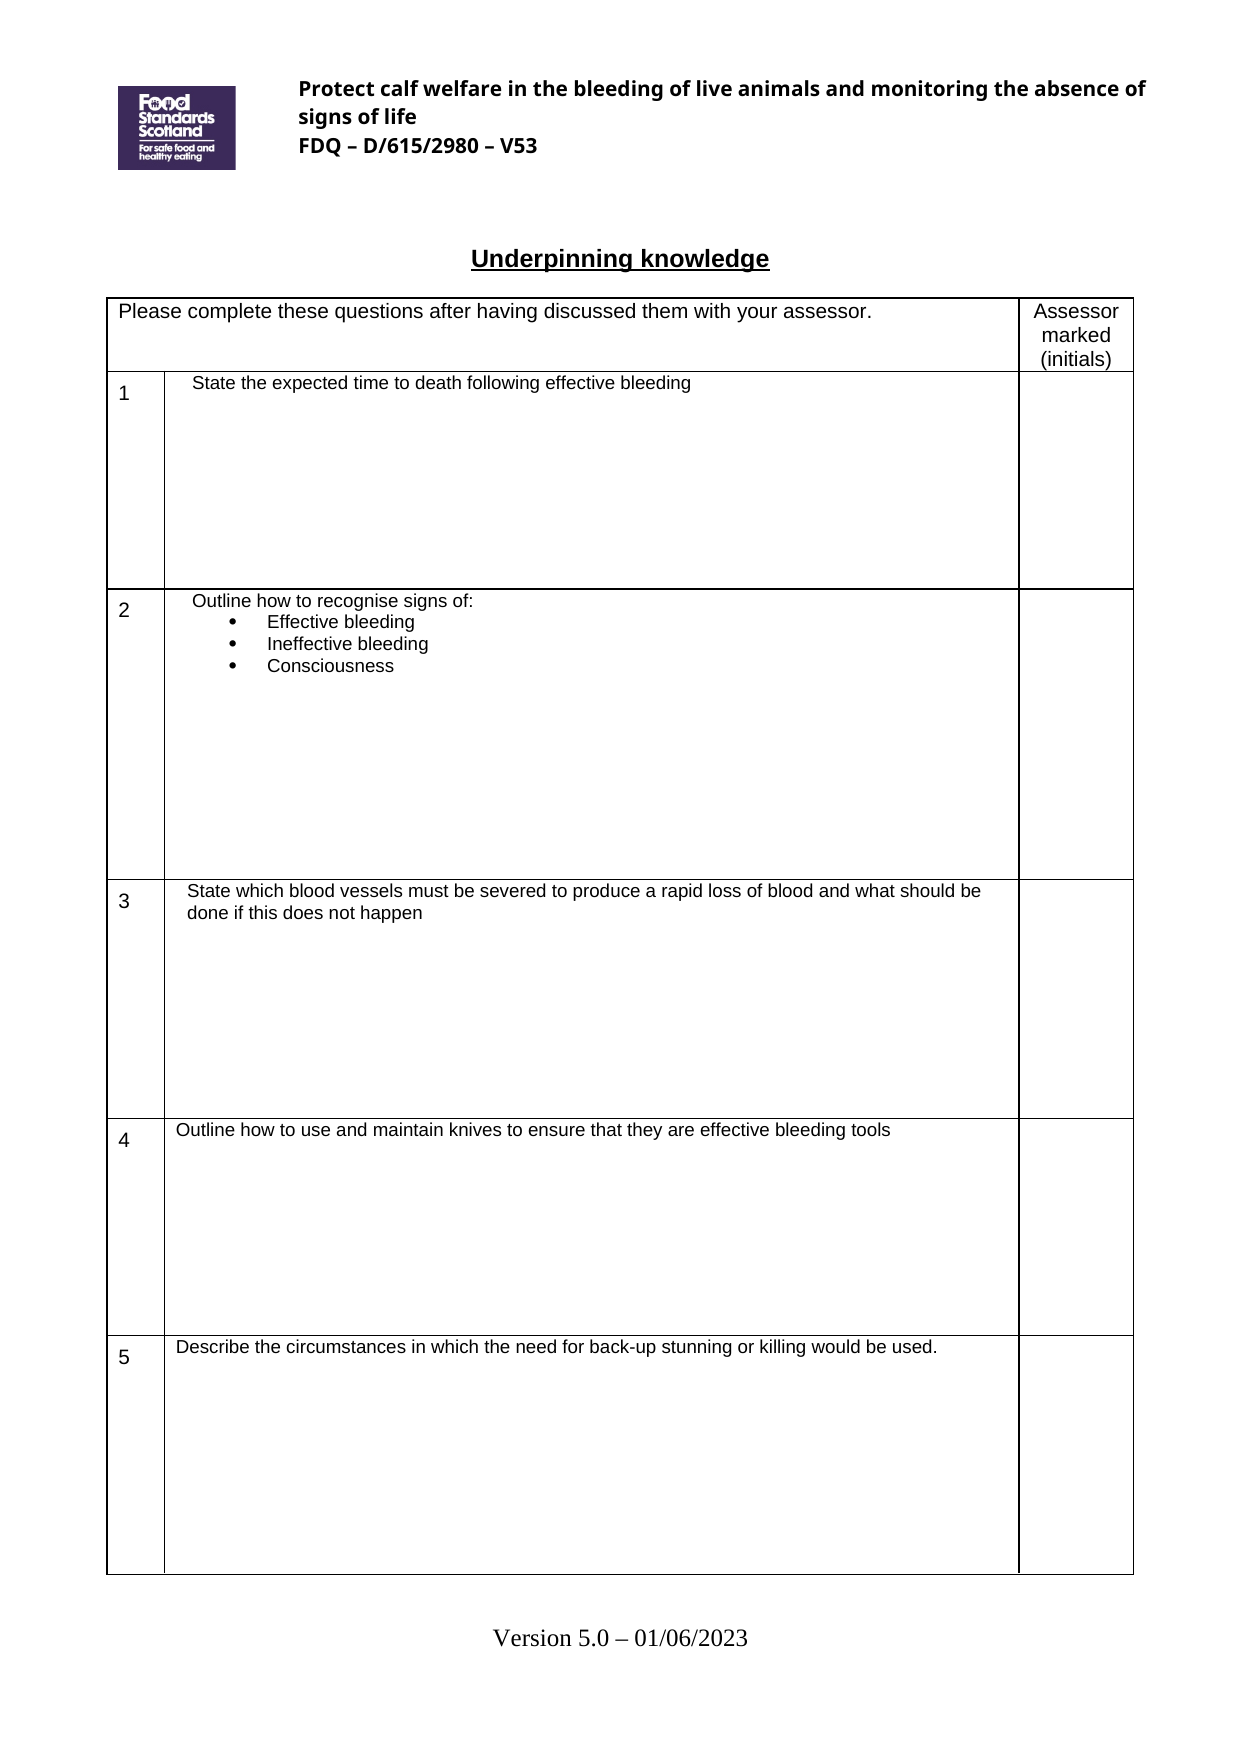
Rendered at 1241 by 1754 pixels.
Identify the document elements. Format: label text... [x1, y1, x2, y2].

table_cell 1 [108, 372, 164, 588]
table_cell [1020, 590, 1133, 879]
table_cell 3 [108, 880, 164, 1117]
table_cell 4 [108, 1119, 164, 1335]
table_cell [165, 372, 1018, 588]
table_cell [165, 590, 1018, 879]
table_header Please complete these questions after having discussed them with your assessor. [108, 299, 1018, 371]
text Underpinning knowledge [118, 244, 1122, 273]
picture [118, 86, 236, 170]
table_cell Outline how to use and maintain knives to ensure that they are effective bleeding tools [165, 1119, 1018, 1335]
table_cell [1020, 372, 1133, 588]
table_cell 5 [108, 1336, 164, 1573]
table_cell [1020, 1119, 1133, 1335]
table_cell [165, 880, 1018, 1117]
table_cell [1020, 1336, 1133, 1573]
table_cell Describe the circumstances in which the need for back-up stunning or killing would be used. [165, 1336, 1018, 1573]
table_cell [1020, 880, 1133, 1117]
table_header Assessor marked (initials) [1020, 299, 1133, 371]
table_cell 2 [108, 590, 164, 879]
